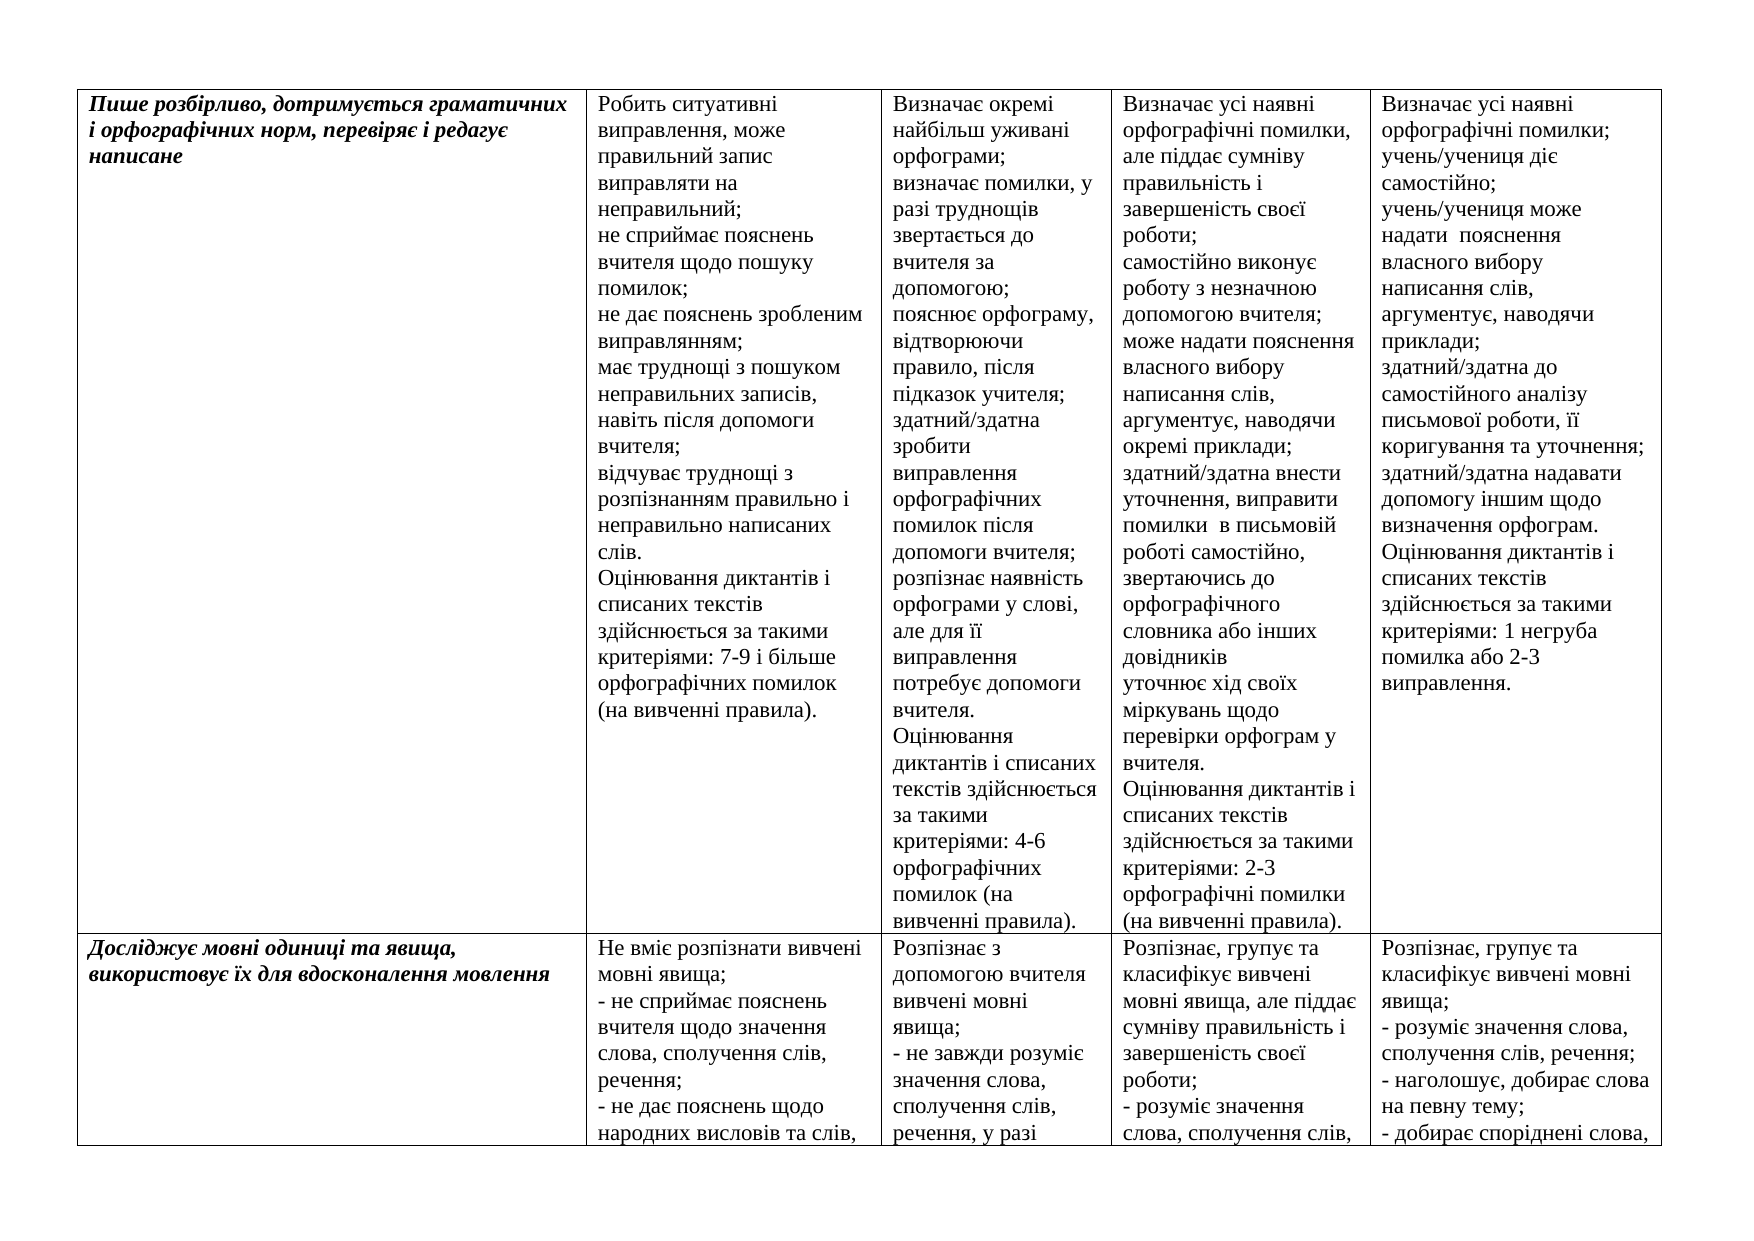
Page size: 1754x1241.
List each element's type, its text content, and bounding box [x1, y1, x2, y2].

table_cell Пише розбірливо, дотримується граматичних і орфографічних норм, перевіряє і редагує написане [78, 90, 586, 933]
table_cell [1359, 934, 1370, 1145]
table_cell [587, 934, 881, 1145]
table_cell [882, 934, 1111, 1145]
table_cell Робить ситуативні виправлення, може правильний запис виправляти на неправильний; не сприймає пояснень вчителя щодо пошуку помилок; не дає пояснень зробленим виправлянням; має труднощі з пошуком неправильних записів, навіть після допомоги вчителя; відчуває труднощі з розпізнанням правильно і неправильно написаних слів. Оцінювання диктантів і списаних текстів здійснюється за такими критеріями: 7-9 і більше орфографічних помилок (на вивченні правила). [587, 90, 881, 933]
table_cell Визначає усі наявні орфографічні помилки; учень/учениця діє самостійно; учень/учениця може надати пояснення власного вибору написання слів, аргументує, наводячи приклади; здатний/здатна до самостійного аналізу письмової роботи, її коригування та уточнення; здатний/здатна надавати допомогу іншим щодо визначення орфограм. Оцінювання диктантів і списаних текстів здійснюється за такими критеріями: 1 негруба помилка або 2-3 виправлення. [1371, 90, 1661, 933]
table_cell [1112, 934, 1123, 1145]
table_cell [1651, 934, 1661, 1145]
table_cell Визначає окремі найбільш уживані орфограми; визначає помилки, у разі труднощів звертається до вчителя за допомогою; пояснює орфограму, відтворюючи правило, після підказок учителя; здатний/здатна зробити виправлення орфографічних помилок після допомоги вчителя; розпізнає наявність орфограми у слові, але для її виправлення потребує допомоги вчителя. Оцінювання диктантів і списаних текстів здійснюється за такими критеріями: 4-6 орфографічних помилок (на вивченні правила). [882, 90, 1111, 933]
table_cell Визначає усі наявні орфографічні помилки, але піддає сумніву правильність і завершеність своєї роботи; самостійно виконує роботу з незначною допомогою вчителя; може надати пояснення власного вибору написання слів, аргументує, наводячи окремі приклади; здатний/здатна внести уточнення, виправити помилки в письмовій роботі самостійно, звертаючись до орфографічного словника або інших довідників уточнює хід своїх міркувань щодо перевірки орфограм у вчителя. Оцінювання диктантів і списаних текстів здійснюється за такими критеріями: 2-3 орфографічні помилки (на вивченні правила). [1112, 90, 1370, 933]
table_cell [78, 934, 586, 1145]
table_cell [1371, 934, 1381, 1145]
